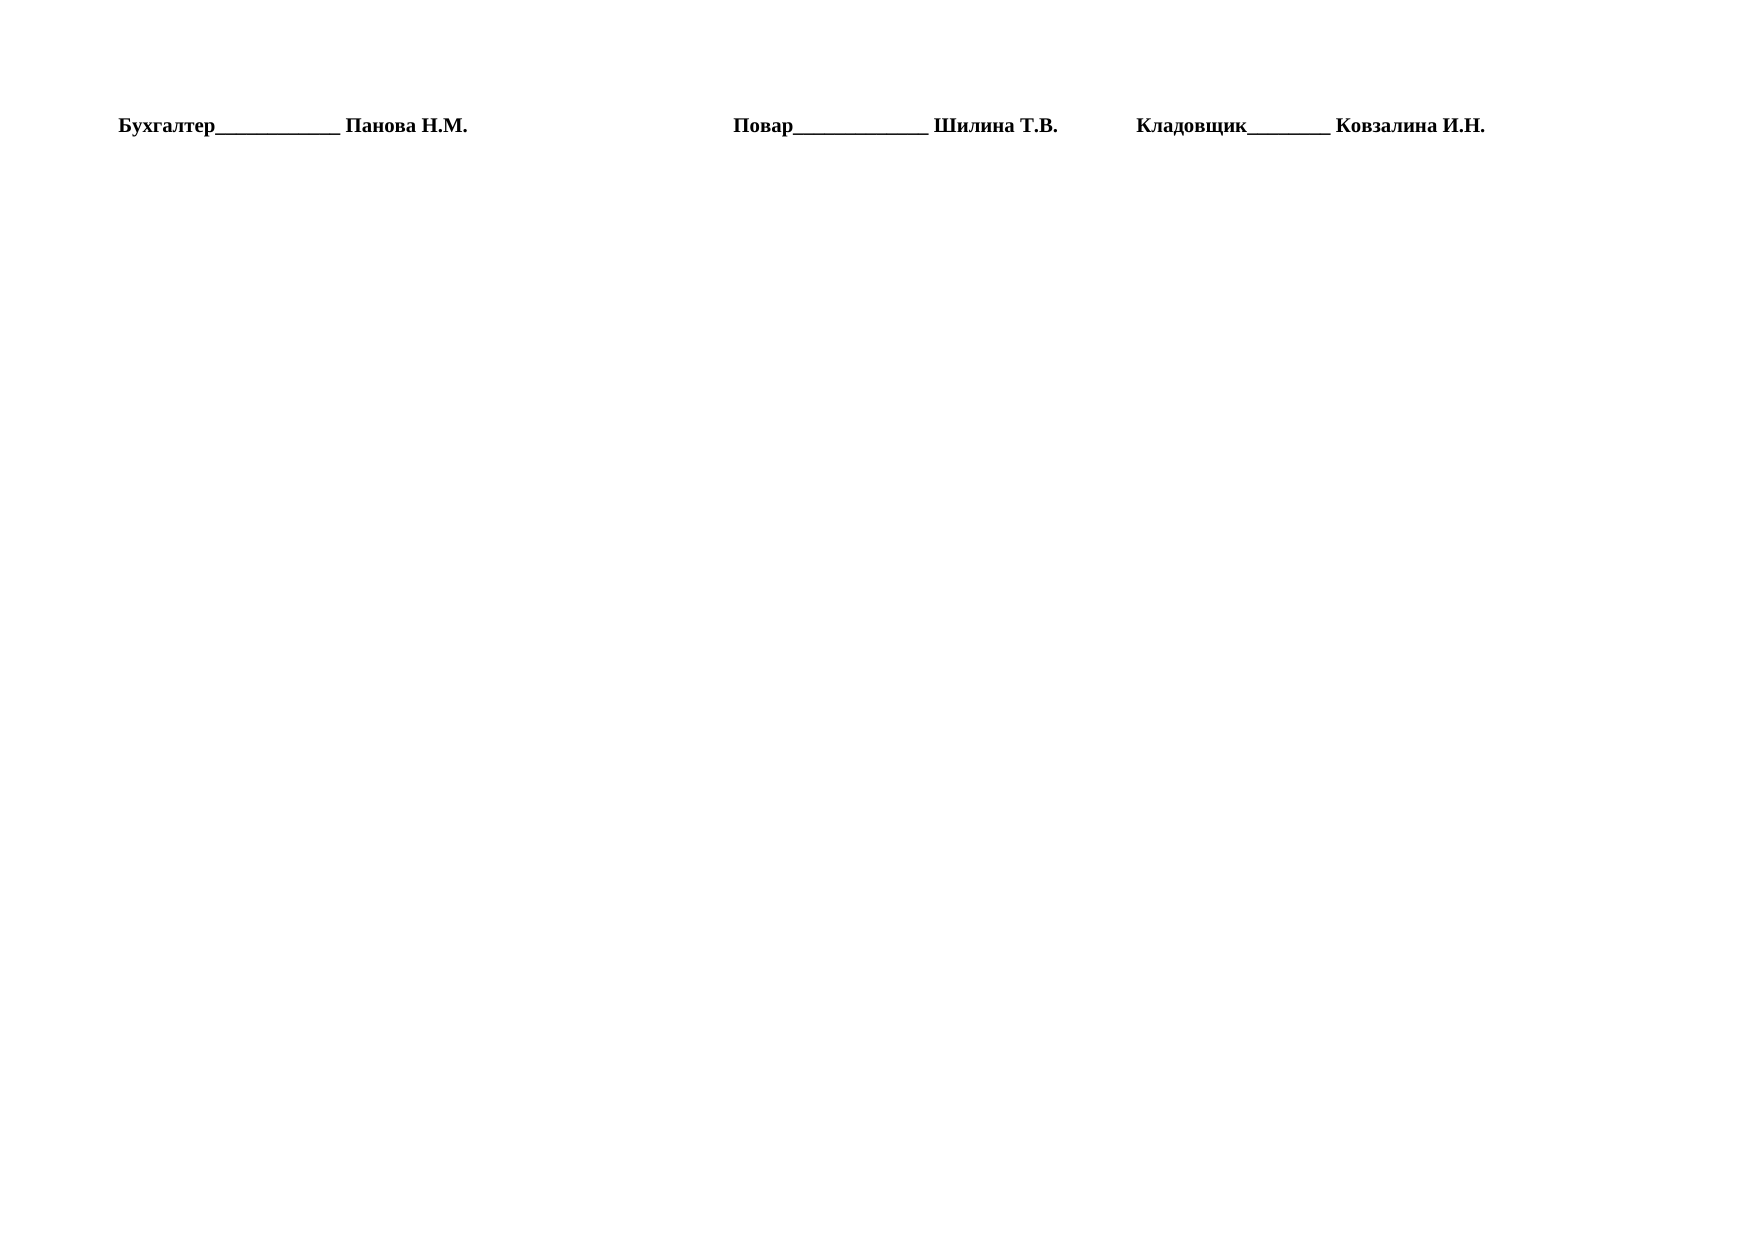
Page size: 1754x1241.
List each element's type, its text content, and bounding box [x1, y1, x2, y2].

text Бухгалтер____________ Панова Н.М. Повар_____________ Шилина Т.В. Кладовщик________ Ковзалина И.Н. [118, 113, 1636, 137]
